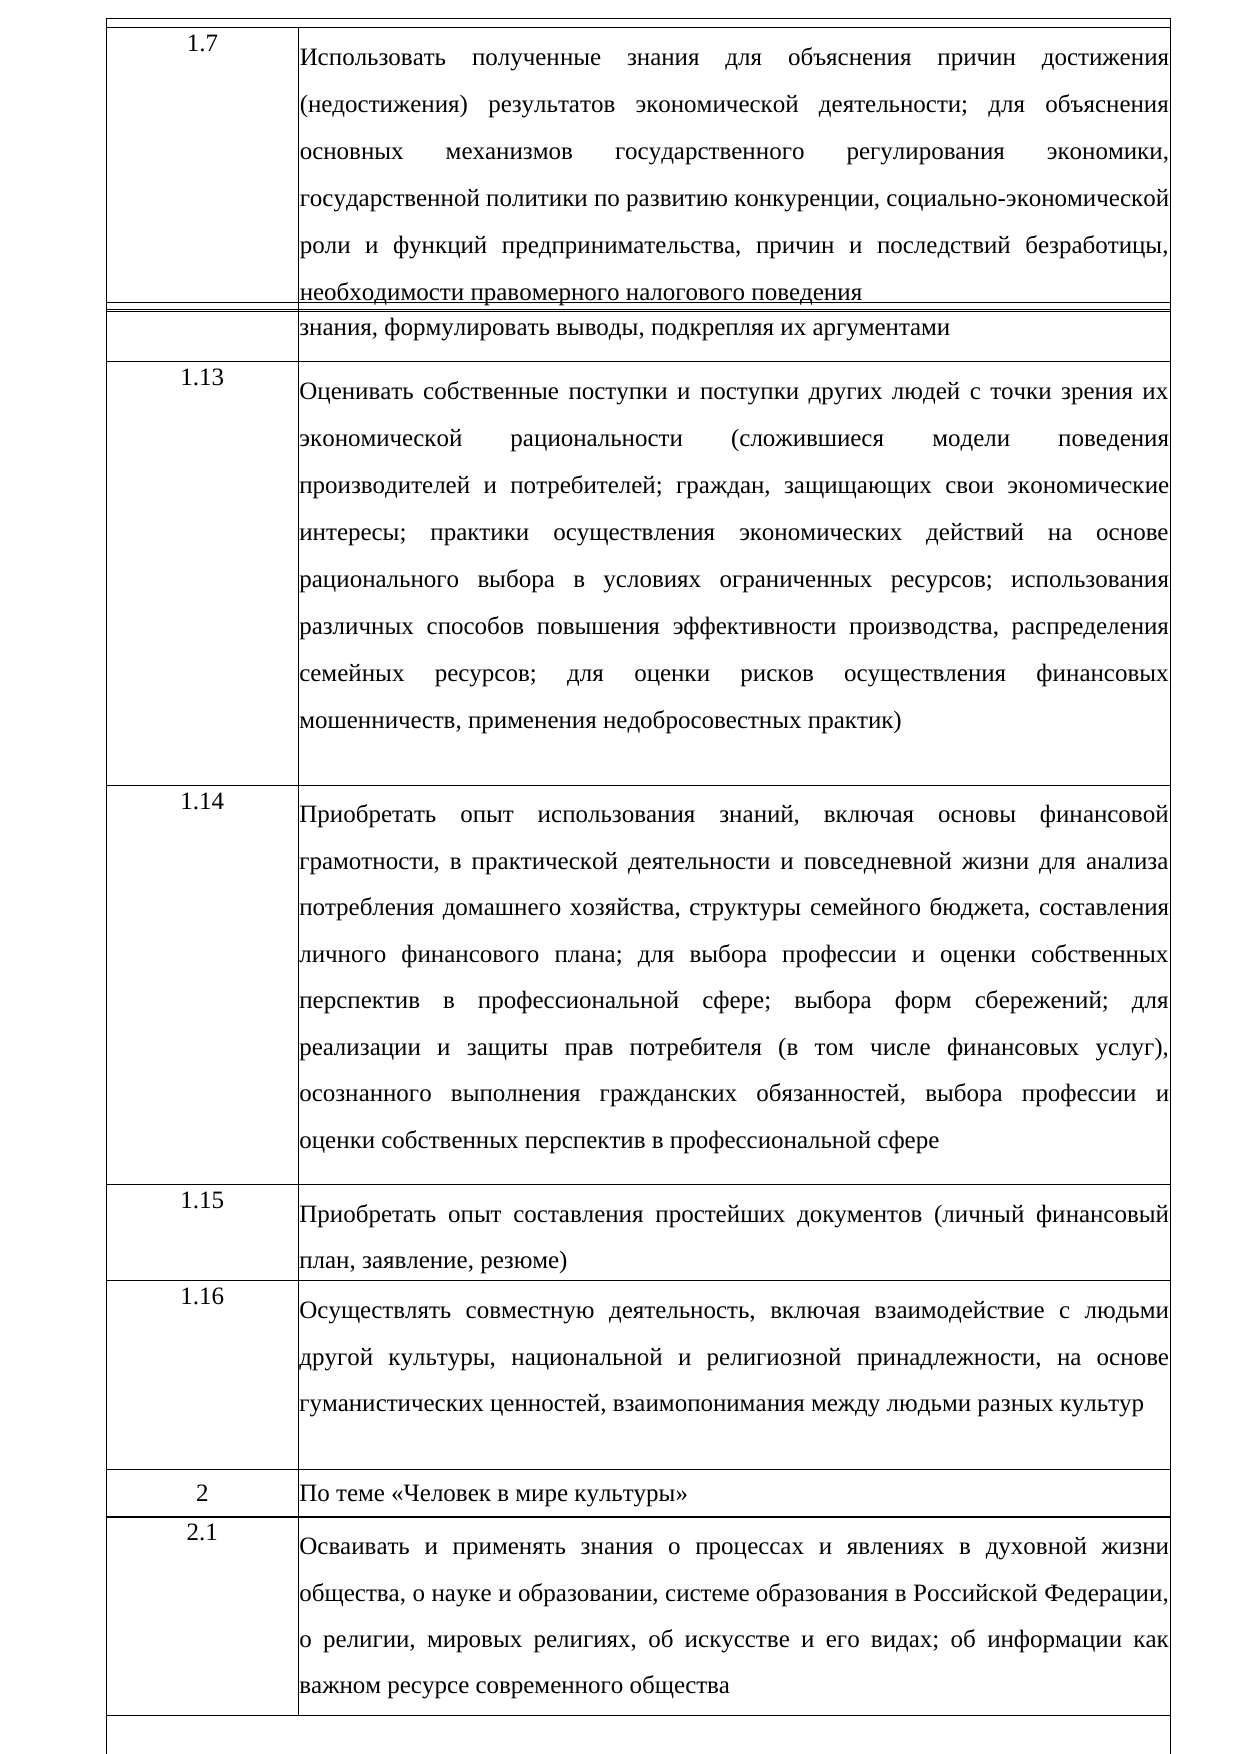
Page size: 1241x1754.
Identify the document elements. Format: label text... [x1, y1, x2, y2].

table_cell Приобретать опыт составления простейших документов (личный финансовый план, заявление, резюме) [299, 1185, 1170, 1280]
table_header Использовать полученные знания для объяснения причин достижения (недостижения) результатов экономической деятельности; для объяснения основных механизмов государственного регулирования экономики, государственной политики по развитию конкуренции, социально-экономической роли и функций предпринимательства, причин и последствий безработицы, необходимости правомерного налогового поведения [299, 28, 1170, 302]
table_cell 1.15 [107, 1185, 298, 1280]
table_header [107, 312, 298, 361]
table_cell 2.1 [107, 1518, 298, 1715]
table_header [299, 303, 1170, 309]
table_header знания, формулировать выводы, подкрепляя их аргументами [299, 312, 1170, 361]
table_cell 1.16 [107, 1281, 298, 1469]
table_cell Осуществлять совместную деятельность, включая взаимодействие с людьми другой культуры, национальной и религиозной принадлежности, на основе гуманистических ценностей, взаимопонимания между людьми разных культур [299, 1281, 1170, 1469]
table_cell Оценивать собственные поступки и поступки других людей с точки зрения их экономической рациональности (сложившиеся модели поведения производителей и потребителей; граждан, защищающих свои экономические интересы; практики осуществления экономических действий на основе рационального выбора в условиях ограниченных ресурсов; использования различных способов повышения эффективности производства, распределения семейных ресурсов; для оценки рисков осуществления финансовых мошенничеств, применения недобросовестных практик) [299, 362, 1170, 785]
table_cell По теме «Человек в мире культуры» [299, 1470, 1170, 1516]
table_cell 1.13 [107, 362, 298, 785]
table_header 1.7 [107, 28, 298, 302]
table_cell Приобретать опыт использования знаний, включая основы финансовой грамотности, в практической деятельности и повседневной жизни для анализа потребления домашнего хозяйства, структуры семейного бюджета, составления личного финансового плана; для выбора профессии и оценки собственных перспектив в профессиональной сфере; выбора форм сбережений; для реализации и защиты прав потребителя (в том числе финансовых услуг), осознанного выполнения гражданских обязанностей, выбора профессии и оценки собственных перспектив в профессиональной сфере [299, 786, 1170, 1184]
table_cell 1.14 [107, 786, 298, 1184]
table_cell 2 [107, 1470, 298, 1516]
table_cell Осваивать и применять знания о процессах и явлениях в духовной жизни общества, о науке и образовании, системе образования в Российской Федерации, о религии, мировых религиях, об искусстве и его видах; об информации как важном ресурсе современного общества [299, 1518, 1170, 1715]
